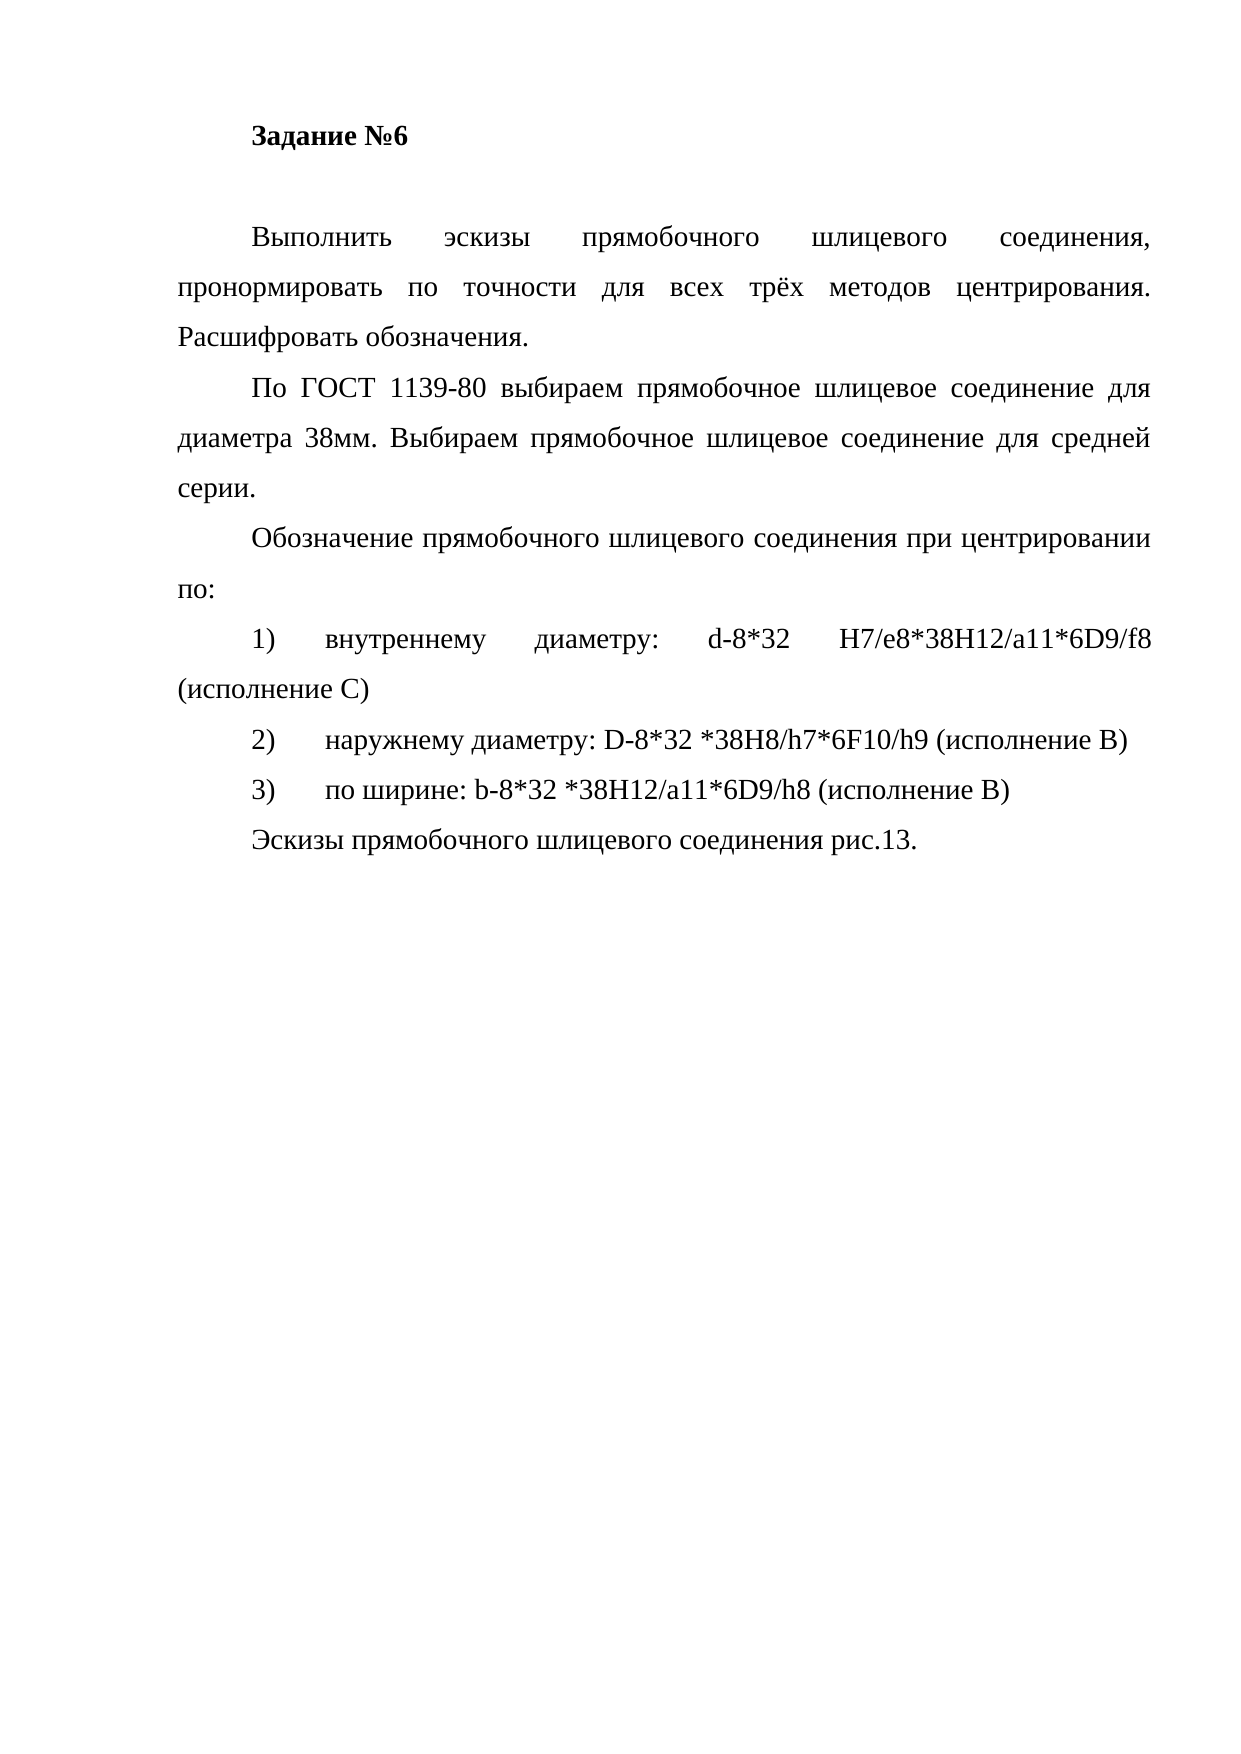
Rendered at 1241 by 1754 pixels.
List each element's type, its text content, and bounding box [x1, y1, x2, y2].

list наружнему диаметру: D-8*32 *38H8/h7*6F10/h9 (исполнение В) [177, 722, 1152, 755]
text Обозначение прямобочного шлицевого соединения при центрировании по: [177, 521, 1152, 604]
list по ширине: b-8*32 *38H12/a11*6D9/h8 (исполнение В) [177, 772, 1152, 806]
list внутреннему диаметру: d-8*32 H7/e8*38H12/a11*6D9/f8 (исполнение С) [177, 621, 1152, 705]
text Эскизы прямобочного шлицевого соединения рис.13. [177, 822, 1152, 856]
text Задание №6 [177, 118, 1152, 152]
text Выполнить эскизы прямобочного шлицевого соединения, пронормировать по точности для всех трёх методов центрирования. Расшифровать обозначения. [177, 219, 1152, 353]
text По ГОСТ 1139-80 выбираем прямобочное шлицевое соединение для диаметра 38мм. Выбираем прямобочное шлицевое соединение для средней серии. [177, 370, 1152, 504]
